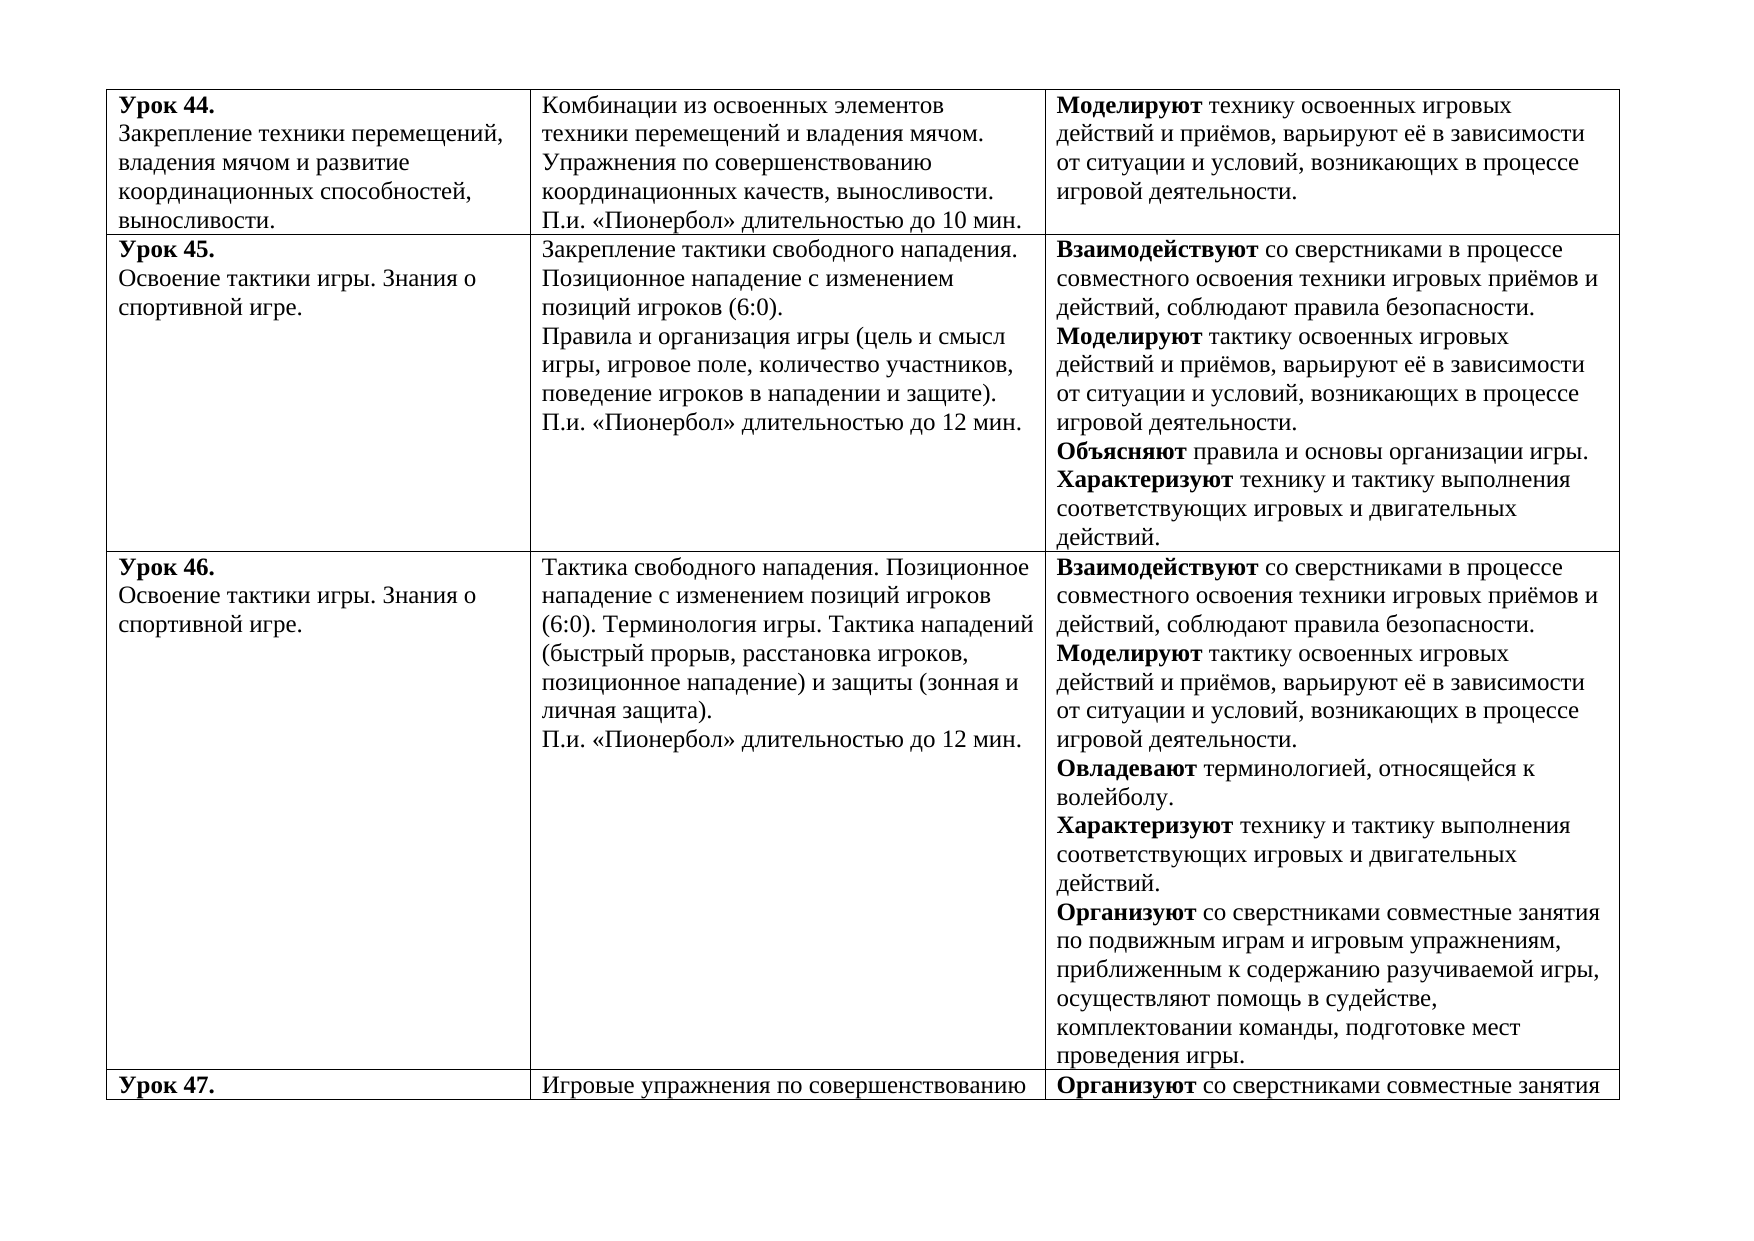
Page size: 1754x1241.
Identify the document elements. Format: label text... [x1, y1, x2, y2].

table_cell Взаимодействуют со сверстниками в процессе совместного освоения техники игровых приёмов и действий, соблюдают правила безопасности. Моделируют тактику освоенных игровых действий и приёмов, варьируют её в зависимости от ситуации и условий, возникающих в процессе игровой деятельности. Овладевают терминологией, относящейся к волейболу. Характеризуют технику и тактику выполнения соответствующих игровых и двигательных действий. Организуют со сверстниками совместные занятия по подвижным играм и игровым упражнениям, приближенным к содержанию разучиваемой игры, осуществляют помощь в судействе, комплектовании команды, подготовке мест проведения игры. [1046, 552, 1619, 1069]
table_cell Тактика свободного нападения. Позиционное нападение с изменением позиций игроков (6:0). Терминология игры. Тактика нападений (быстрый прорыв, расстановка игроков, позиционное нападение) и защиты (зонная и личная защита). П.и. «Пионербол» длительностью до 12 мин. [531, 552, 1045, 1069]
table_cell Урок 45. Освоение тактики игры. Знания о спортивной игре. [107, 235, 530, 551]
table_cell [1046, 90, 1619, 233]
table_cell Урок 44. Закрепление техники перемещений, владения мячом и развитие координационных способностей, выносливости. [107, 90, 530, 233]
table_cell Комбинации из освоенных элементов техники перемещений и владения мячом. Упражнения по совершенствованию координационных качеств, выносливости. П.и. «Пионербол» длительностью до 10 мин. [531, 90, 1045, 233]
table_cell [1046, 1070, 1619, 1099]
table_cell Закрепление тактики свободного нападения. Позиционное нападение с изменением позиций игроков (6:0). Правила и организация игры (цель и смысл игры, игровое поле, количество участников, поведение игроков в нападении и защите). П.и. «Пионербол» длительностью до 12 мин. [531, 235, 1045, 551]
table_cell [531, 1070, 1045, 1099]
table_cell Взаимодействуют со сверстниками в процессе совместного освоения техники игровых приёмов и действий, соблюдают правила безопасности. Моделируют тактику освоенных игровых действий и приёмов, варьируют её в зависимости от ситуации и условий, возникающих в процессе игровой деятельности. Объясняют правила и основы организации игры. Характеризуют технику и тактику выполнения соответствующих игровых и двигательных действий. [1046, 235, 1619, 551]
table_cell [107, 1070, 530, 1099]
table_cell Урок 46. Освоение тактики игры. Знания о спортивной игре. [107, 552, 530, 1069]
